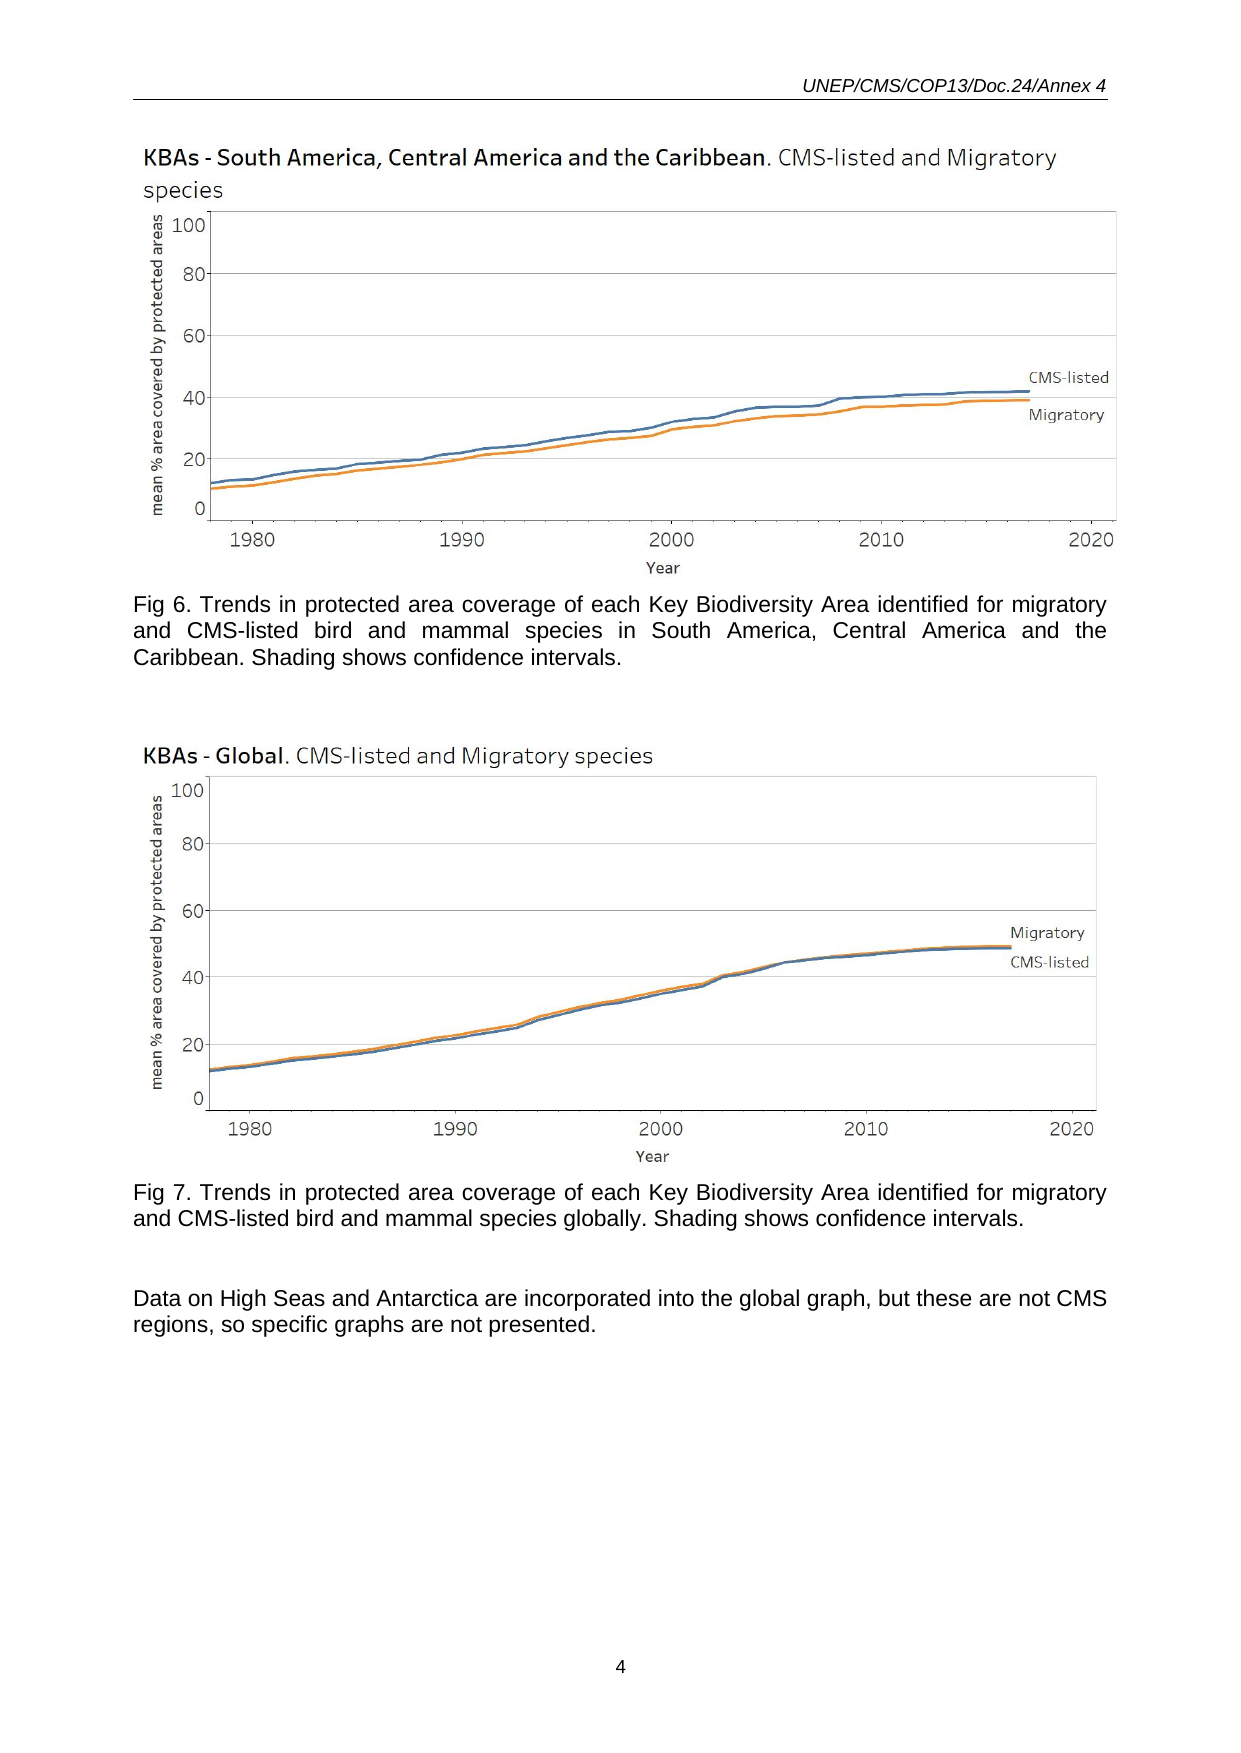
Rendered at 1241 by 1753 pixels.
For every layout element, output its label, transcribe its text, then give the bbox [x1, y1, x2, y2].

text Fig 6. Trends in protected area coverage of each Key Biodiversity Area identified for migratory and CMS-listed bird and mammal species in South America, Central America and the Caribbean. Shading shows confidence intervals. [133, 591, 1108, 670]
text Fig 7. Trends in protected area coverage of each Key Biodiversity Area identified for migratory and CMS-listed bird and mammal species globally. Shading shows confidence intervals. [133, 1179, 1108, 1232]
text Data on High Seas and Antarctica are incorporated into the global graph, but these are not CMS regions, so specific graphs are not presented. [133, 1284, 1108, 1337]
picture [132, 128, 1124, 591]
picture [132, 727, 1104, 1179]
